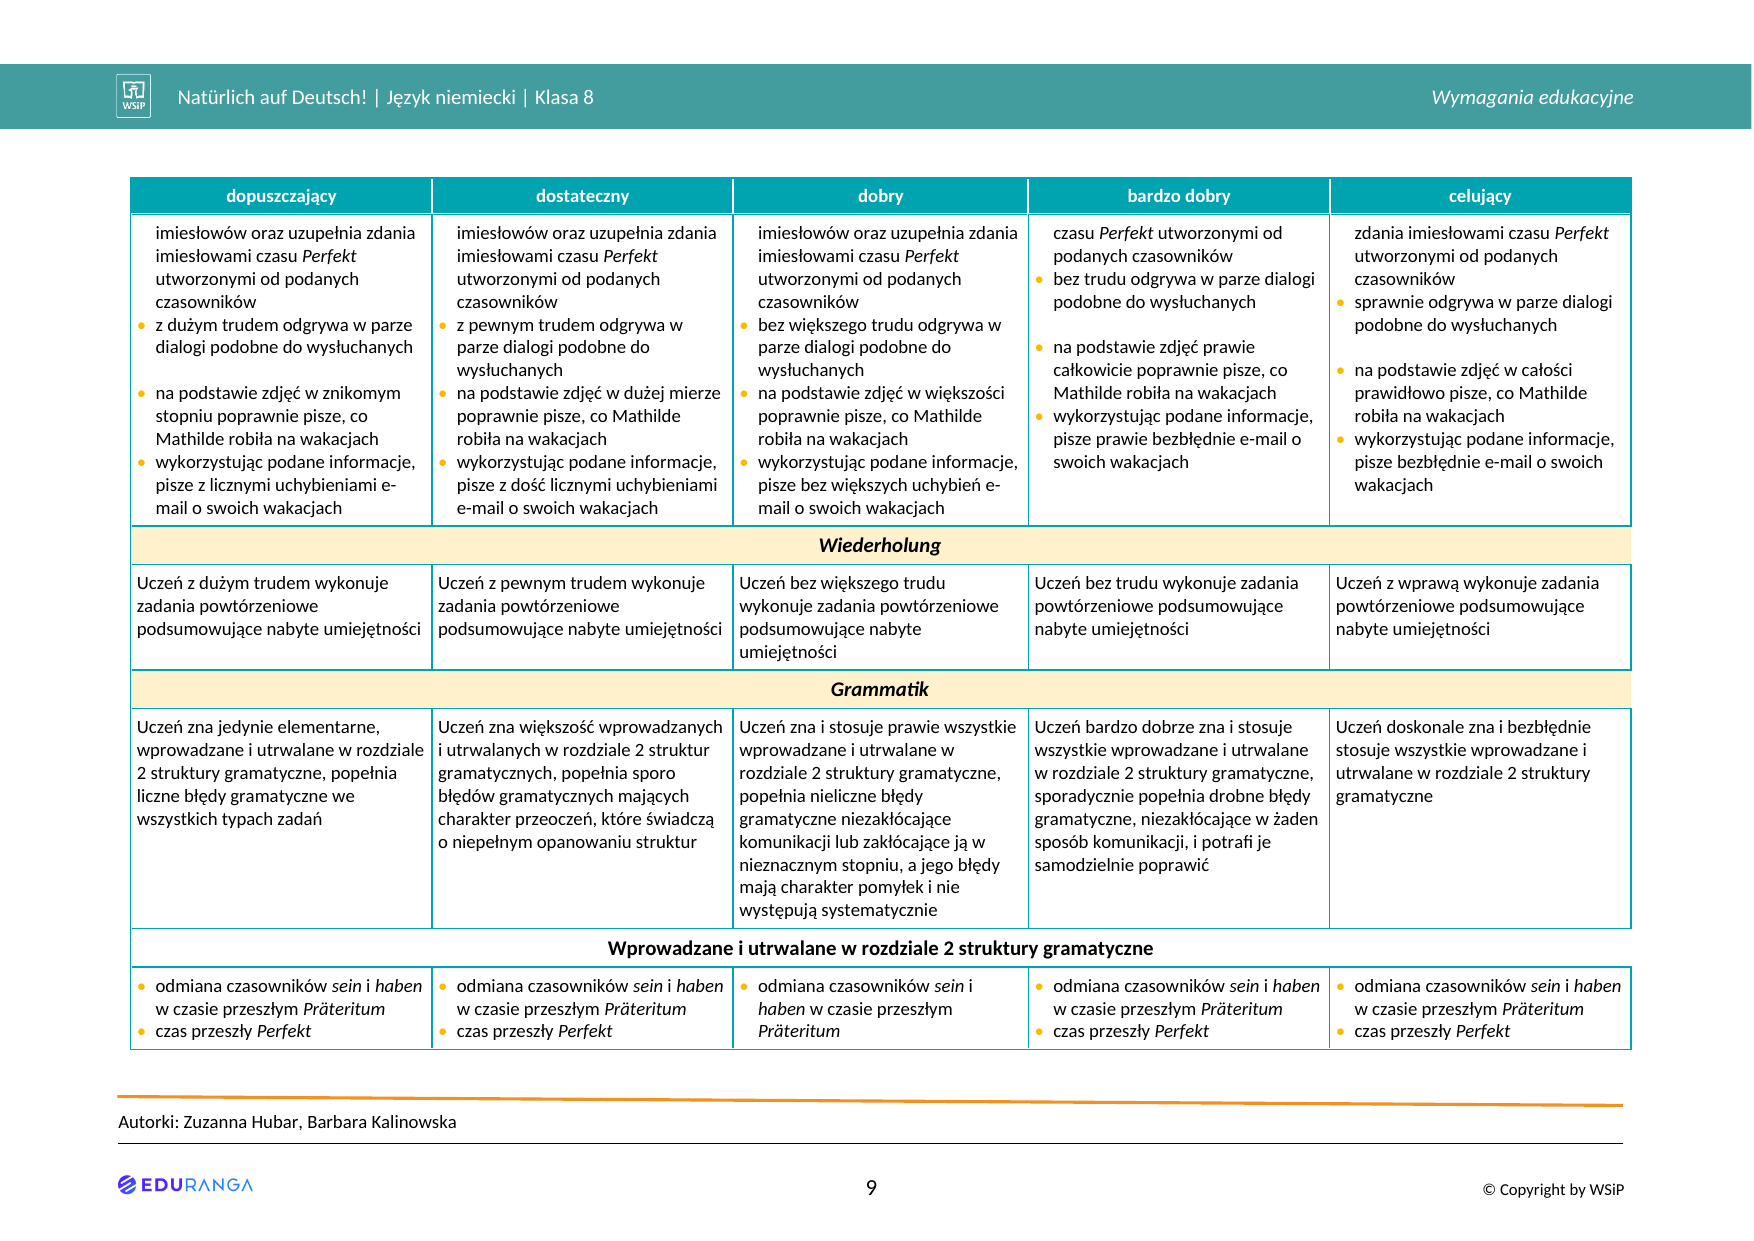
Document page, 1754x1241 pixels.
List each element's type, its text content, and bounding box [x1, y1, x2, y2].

table_cell • odmiana czasowników sein i haben w czasie przeszłym Präteritum • czas przeszły Perfekt • Partizip Perfekt czasowników nierozdzielnie złożonych [1330, 968, 1630, 1048]
table_cell Uczeń bardzo dobrze zna i stosuje wszystkie wprowadzane i utrwalane w rozdziale 2 struktury gramatyczne, sporadycznie popełnia drobne błędy gramatyczne, niezakłócające w żaden sposób komunikacji, i potrafi je samodzielnie poprawić [1029, 709, 1329, 927]
table_cell • odmiana czasowników sein i haben w czasie przeszłym Präteritum • czas przeszły Perfekt • Partizip Perfekt czasowników nierozdzielnie złożonych [433, 968, 732, 1048]
table_cell Uczeń z dużym trudem wykonuje zadania powtórzeniowe podsumowujące nabyte umiejętności [131, 565, 431, 669]
table_cell Uczeń zna większość wprowadzanych i utrwalanych w rozdziale 2 struktur gramatycznych, popełnia sporo błędów gramatycznych mających charakter przeoczeń, które świadczą o niepełnym opanowaniu struktur [433, 709, 732, 927]
table_cell Uczeń z wprawą wykonuje zadania powtórzeniowe podsumowujące nabyte umiejętności [1330, 565, 1630, 669]
table_cell Wprowadzane i utrwalane w rozdziale 2 struktury gramatyczne [131, 929, 1631, 966]
table_header bardzo dobry [1029, 179, 1329, 213]
table_cell • odmiana czasowników sein i haben w czasie przeszłym Präteritum • czas przeszły Perfekt • Partizip Perfekt czasowników nierozdzielnie złożonych [131, 967, 431, 1048]
table_cell Uczeń z pewnym trudem wykonuje zadania powtórzeniowe podsumowujące nabyte umiejętności [433, 565, 732, 669]
table_cell • odmiana czasowników sein i haben w czasie przeszłym Präteritum • czas przeszły Perfekt • Partizip Perfekt czasowników nierozdzielnie złożonych [1029, 968, 1329, 1048]
table_cell Uczeń zna jedynie elementarne, wprowadzane i utrwalane w rozdziale 2 struktury gramatyczne, popełnia liczne błędy gramatyczne we wszystkich typach zadań [131, 709, 431, 927]
table_header dostateczny [433, 179, 732, 213]
table_cell Uczeń doskonale zna i bezbłędnie stosuje wszystkie wprowadzane i utrwalane w rozdziale 2 struktury gramatyczne [1330, 709, 1630, 927]
table_header dobry [734, 179, 1027, 213]
table_header celujący [1331, 179, 1630, 213]
table_header dopuszczający [131, 179, 431, 213]
picture [0, 64, 1752, 129]
table_cell Uczeń bez większego trudu wykonuje zadania powtórzeniowe podsumowujące nabyte umiejętności [734, 565, 1028, 669]
table_cell Uczeń bez trudu wykonuje zadania powtórzeniowe podsumowujące nabyte umiejętności [1029, 565, 1329, 669]
table_cell Wiederholung [131, 526, 1631, 564]
table_cell Uczeń zna i stosuje prawie wszystkie wprowadzane i utrwalane w rozdziale 2 struktury gramatyczne, popełnia nieliczne błędy gramatyczne niezakłócające komunikacji lub zakłócające ją w nieznacznym stopniu, a jego błędy mają charakter pomyłek i nie występują systematycznie [734, 709, 1028, 927]
picture [118, 1159, 253, 1196]
table_cell Grammatik [131, 670, 1631, 708]
table_cell • odmiana czasowników sein i haben w czasie przeszłym Präteritum • czas przeszły Perfekt • Partizip Perfekt czasowników nierozdzielnie złożonych [734, 968, 1028, 1048]
